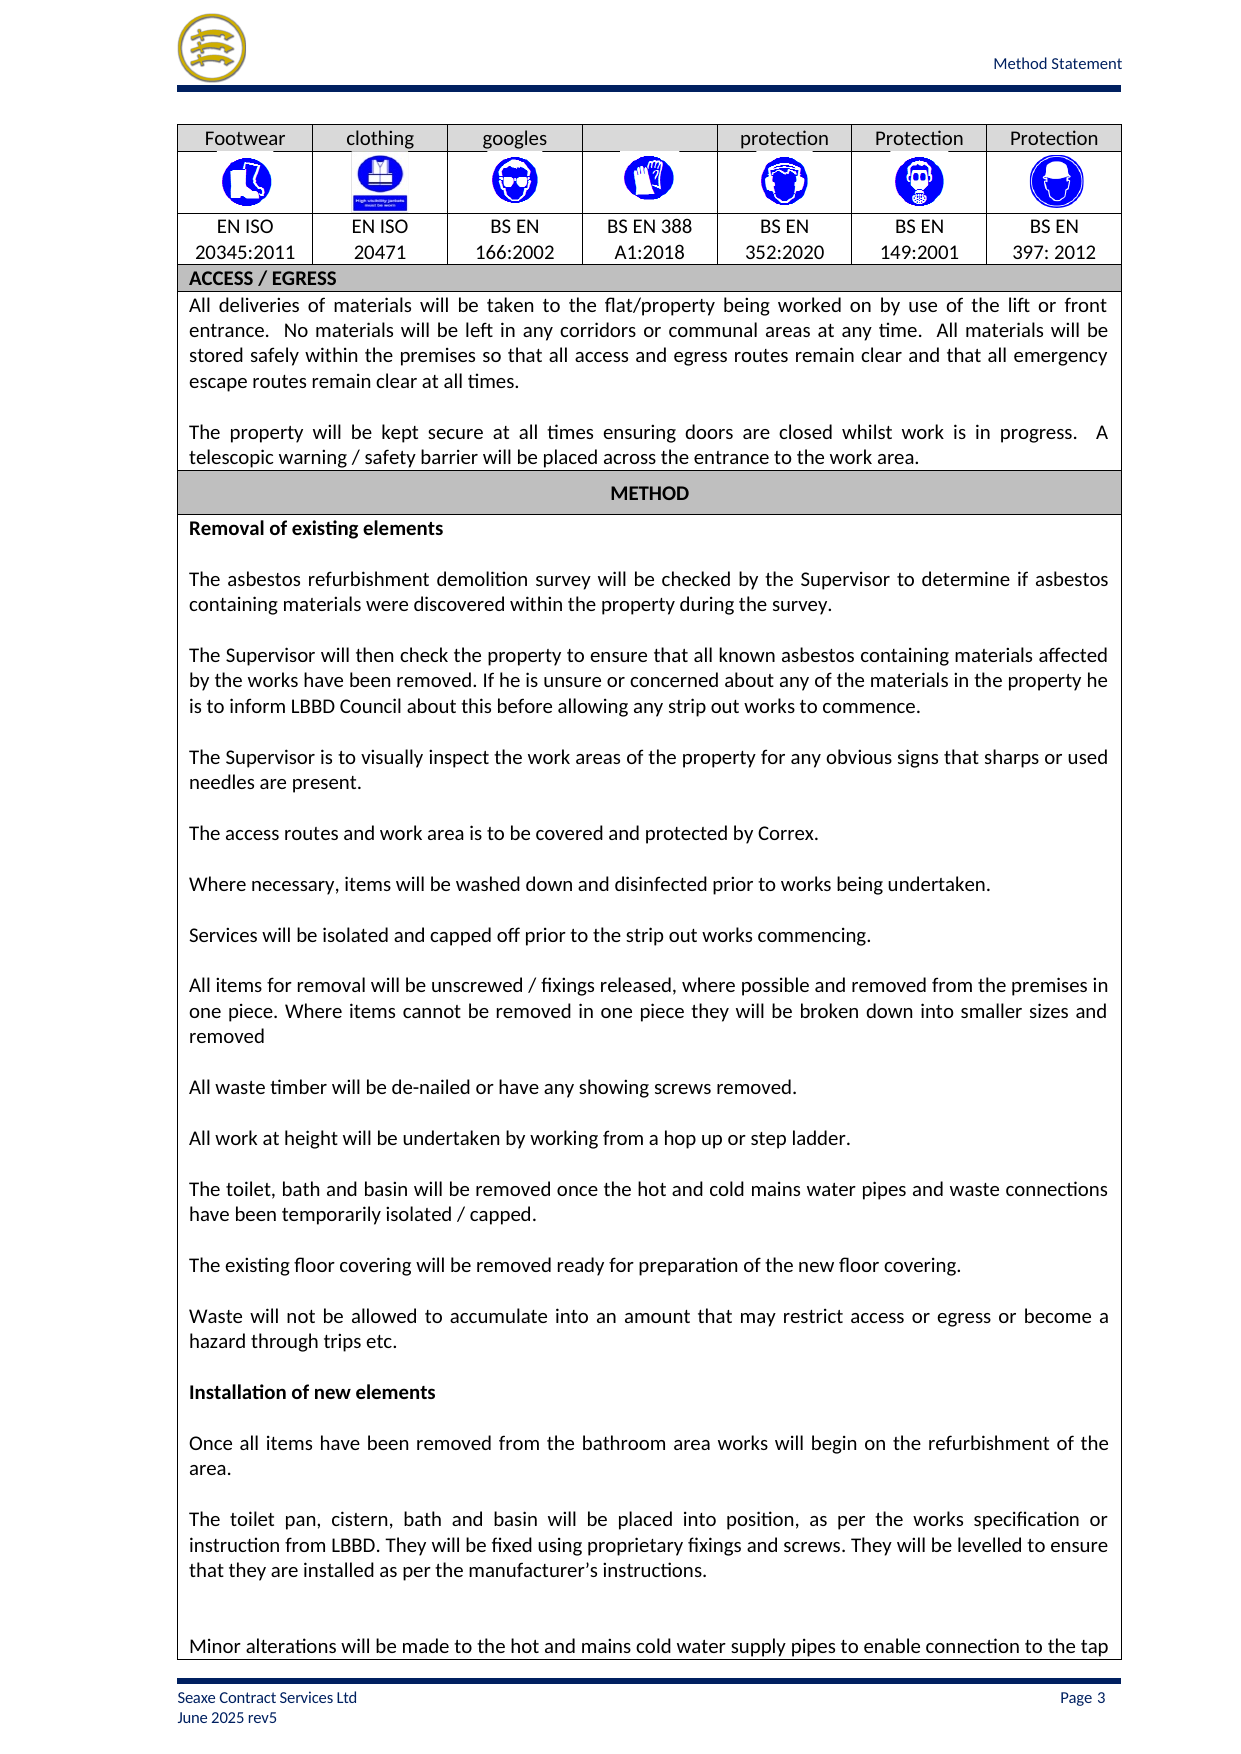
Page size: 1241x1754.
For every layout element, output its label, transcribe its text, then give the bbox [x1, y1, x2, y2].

table_cell Gloves [583, 125, 717, 151]
table_cell [987, 152, 1121, 212]
table_cell Head Protection [987, 125, 1121, 151]
table_cell EN ISO 20345:2011 [178, 214, 312, 264]
table_cell METHOD [178, 471, 1121, 514]
picture [177, 13, 247, 83]
table_cell BS EN 149:2001 [852, 214, 986, 264]
table_cell BS EN 397: 2012 [987, 214, 1121, 264]
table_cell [178, 515, 1121, 1659]
table_cell Ear protection [718, 125, 851, 151]
table_cell [583, 152, 717, 212]
table_cell [852, 152, 986, 212]
table_cell [313, 152, 351, 212]
table_cell [718, 152, 851, 212]
table_cell BS EN 388 A1:2018 [583, 214, 717, 264]
table_cell EN ISO 20471 [313, 214, 447, 264]
table_cell Safety Footwear [178, 125, 312, 151]
table_cell Safety googles [448, 125, 582, 151]
table_cell BS EN 352:2020 [718, 214, 851, 264]
table_cell [448, 152, 582, 212]
picture [1029, 155, 1084, 208]
table_cell ACCESS / EGRESS [178, 265, 1121, 291]
picture [351, 151, 409, 213]
table_cell [178, 152, 312, 212]
table_cell BS EN 166:2002 [448, 214, 582, 264]
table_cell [313, 125, 447, 151]
table_cell [409, 152, 447, 212]
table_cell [852, 125, 986, 151]
table_cell All deliveries of materials will be taken to the flat/property being worked on by use of the lift or front entrance. No materials will be left in any corridors or communal areas at any time. All materials will be stored safely within the premises so that all access and egress routes remain clear and that all emergency escape routes remain clear at all times. The property will be kept secure at all times ensuring doors are closed whilst work is in progress. A telescopic warning / safety barrier will be placed across the entrance to the work area. [178, 292, 1121, 470]
